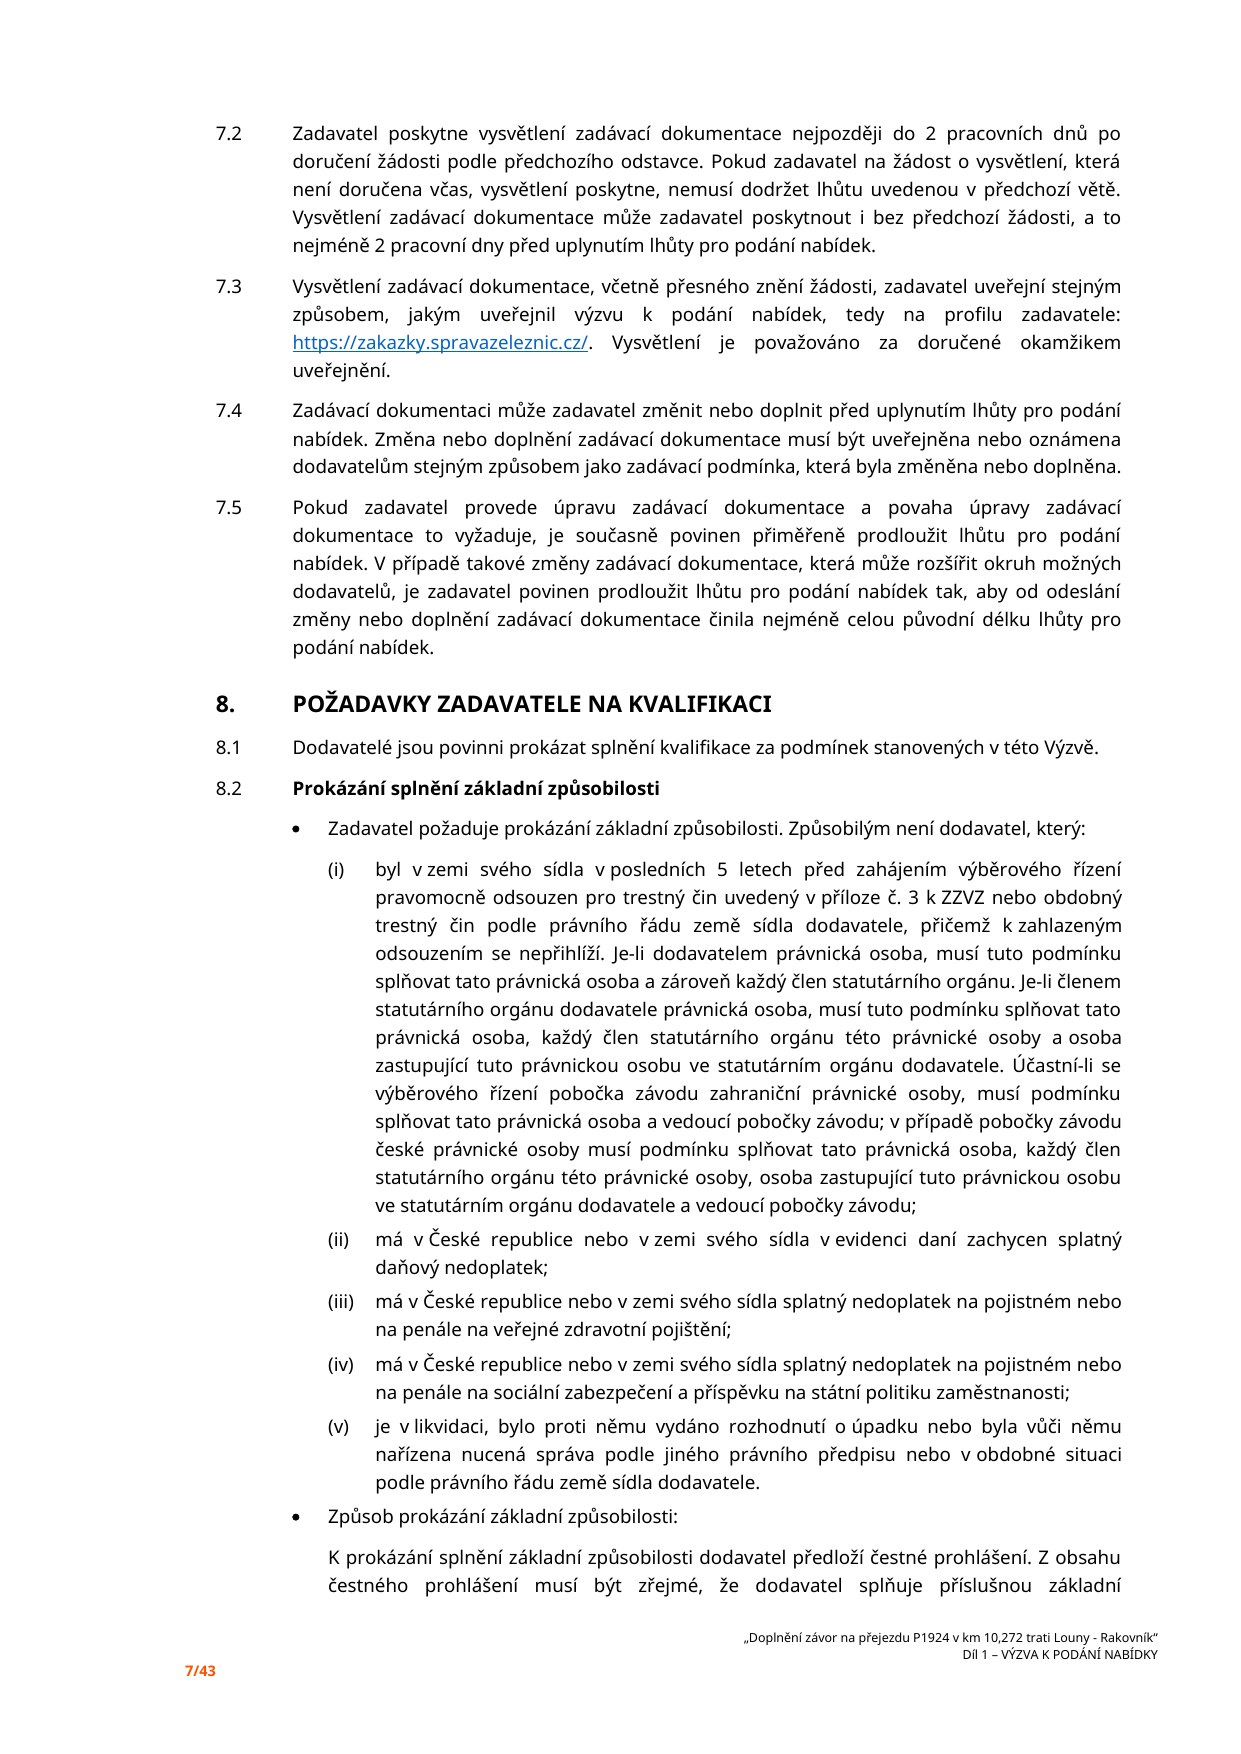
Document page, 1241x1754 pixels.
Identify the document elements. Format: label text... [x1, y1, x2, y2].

text má v České republice nebo v zemi svého sídla splatný nedoplatek na pojistném nebo na penále na veřejné zdravotní pojištění; [328, 1289, 1122, 1342]
text POŽADAVKY ZADAVATELE NA KVALIFIKACI [216, 687, 1122, 719]
text Zadavatel požaduje prokázání základní způsobilosti. Způsobilým není dodavatel, který: [292, 815, 1122, 841]
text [328, 1544, 1122, 1598]
text Pokud zadavatel provede úpravu zadávací dokumentace a povaha úpravy zadávací dokumentace to vyžaduje, je současně povinen přiměřeně prodloužit lhůtu pro podání nabídek. V případě takové změny zadávací dokumentace, která může rozšířit okruh možných dodavatelů, je zadavatel povinen prodloužit lhůtu pro podání nabídek tak, aby od odeslání změny nebo doplnění zadávací dokumentace činila nejméně celou původní délku lhůty pro podání nabídek. [216, 494, 1122, 660]
text Prokázání splnění základní způsobilosti [216, 775, 1122, 800]
text Způsob prokázání základní způsobilosti: [292, 1504, 1122, 1529]
text Vysvětlení zadávací dokumentace, včetně přesného znění žádosti, zadavatel uveřejní stejným způsobem, jakým uveřejnil výzvu k podání nabídek, tedy na profilu zadavatele: https://zakazky.spravazeleznic.cz/. Vysvětlení je považováno za doručené okamžikem uveřejnění. [216, 273, 1122, 383]
text je v likvidaci, bylo proti němu vydáno rozhodnutí o úpadku nebo byla vůči němu nařízena nucená správa podle jiného právního předpisu nebo v obdobné situaci podle právního řádu země sídla dodavatele. [328, 1413, 1122, 1495]
text Zadávací dokumentaci může zadavatel změnit nebo doplnit před uplynutím lhůty pro podání nabídek. Změna nebo doplnění zadávací dokumentace musí být uveřejněna nebo oznámena dodavatelům stejným způsobem jako zadávací podmínka, která byla změněna nebo doplněna. [216, 398, 1122, 479]
text má v České republice nebo v zemi svého sídla splatný nedoplatek na pojistném nebo na penále na sociální zabezpečení a příspěvku na státní politiku zaměstnanosti; [328, 1351, 1122, 1404]
text má v České republice nebo v zemi svého sídla v evidenci daní zachycen splatný daňový nedoplatek; [328, 1226, 1122, 1280]
text Zadavatel poskytne vysvětlení zadávací dokumentace nejpozději do 2 pracovních dnů po doručení žádosti podle předchozího odstavce. Pokud zadavatel na žádost o vysvětlení, která není doručena včas, vysvětlení poskytne, nemusí dodržet lhůtu uvedenou v předchozí větě. Vysvětlení zadávací dokumentace může zadavatel poskytnout i bez předchozí žádosti, a to nejméně 2 pracovní dny před uplynutím lhůty pro podání nabídek. [216, 121, 1122, 258]
text Dodavatelé jsou povinni prokázat splnění kvalifikace za podmínek stanovených v této Výzvě. [216, 734, 1122, 760]
text byl v zemi svého sídla v posledních 5 letech před zahájením výběrového řízení pravomocně odsouzen pro trestný čin uvedený v příloze č. 3 k ZZVZ nebo obdobný trestný čin podle právního řádu země sídla dodavatele, přičemž k zahlazeným odsouzením se nepřihlíží. Je-li dodavatelem právnická osoba, musí tuto podmínku splňovat tato právnická osoba a zároveň každý člen statutárního orgánu. Je-li členem statutárního orgánu dodavatele právnická osoba, musí tuto podmínku splňovat tato právnická osoba, každý člen statutárního orgánu této právnické osoby a osoba zastupující tuto právnickou osobu ve statutárním orgánu dodavatele. Účastní-li se výběrového řízení pobočka závodu zahraniční právnické osoby, musí podmínku splňovat tato právnická osoba a vedoucí pobočky závodu; v případě pobočky závodu české právnické osoby musí podmínku splňovat tato právnická osoba, každý člen statutárního orgánu této právnické osoby, osoba zastupující tuto právnickou osobu ve statutárním orgánu dodavatele a vedoucí pobočky závodu; [328, 856, 1122, 1218]
